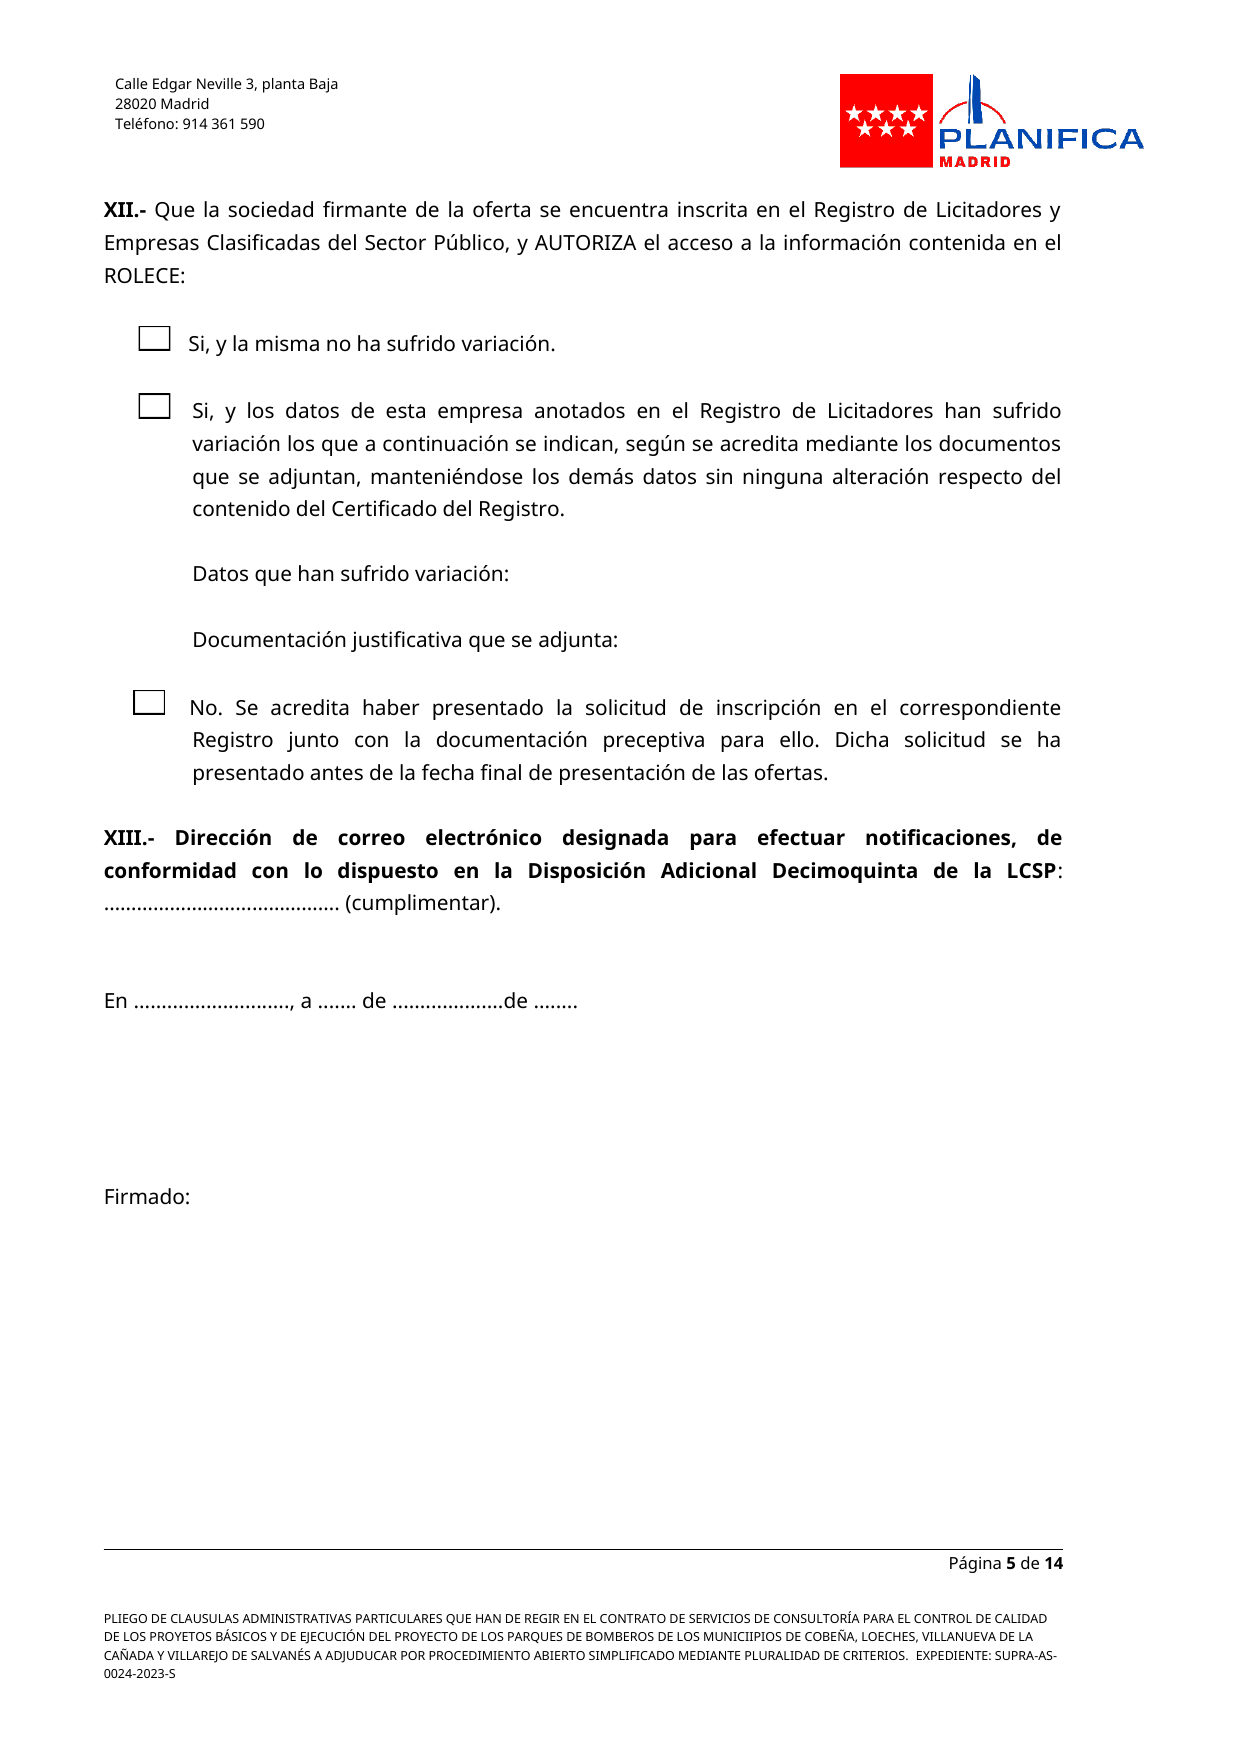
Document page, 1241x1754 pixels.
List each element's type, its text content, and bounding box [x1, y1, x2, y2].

text Datos que han sufrido variación: [118, 559, 1063, 588]
text XII.- Que la sociedad firmante de la oferta se encuentra inscrita en el Registro de Licitadores y Empresas Clasificadas del Sector Público, y AUTORIZA el acceso a la información contenida en el ROLECE: [103, 196, 1063, 289]
text Documentación justificativa que se adjunta: [118, 625, 1063, 653]
picture [138, 326, 171, 351]
picture [133, 690, 165, 715]
text En ............................, a ....... de ....................de ........ [103, 986, 1063, 1014]
text No. Se acredita haber presentado la solicitud de inscripción en el correspondiente Registro junto con la documentación preceptiva para ello. Dicha solicitud se ha presentado antes de la fecha final de presentación de las ofertas. [133, 690, 1063, 786]
picture [138, 393, 171, 419]
picture [839, 73, 1153, 168]
text Si, y la misma no ha sufrido variación. [103, 326, 1063, 357]
text Si, y los datos de esta empresa anotados en el Registro de Licitadores han sufrido variación los que a continuación se indican, según se acredita mediante los documentos que se adjuntan, manteniéndose los demás datos sin ninguna alteración respecto del contenido del Certificado del Registro. [133, 394, 1063, 523]
text Firmado: [103, 1182, 1063, 1210]
text XIII.- Dirección de correo electrónico designada para efectuar notificaciones, de conformidad con lo dispuesto en la Disposición Adicional Decimoquinta de la LCSP: ……………………………………. (cumplimentar). [103, 823, 1063, 917]
